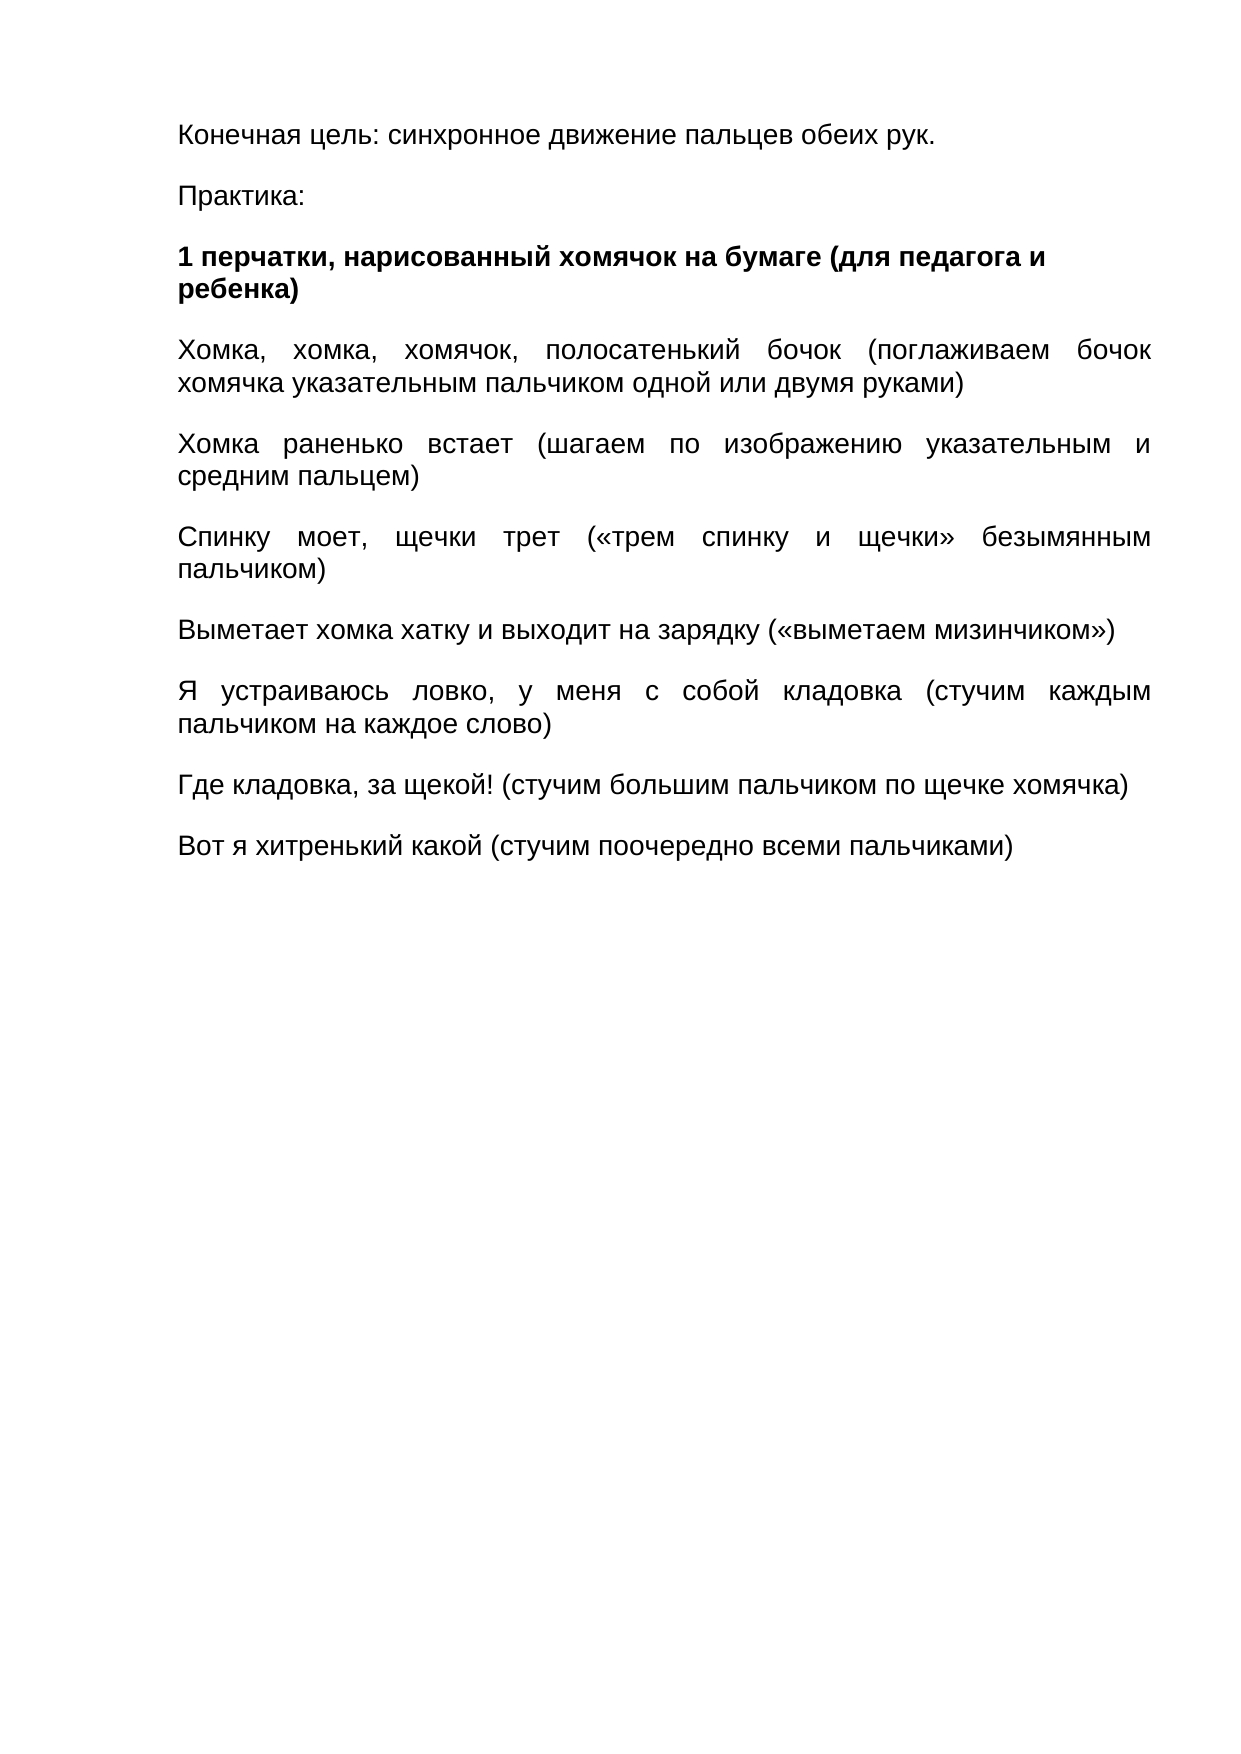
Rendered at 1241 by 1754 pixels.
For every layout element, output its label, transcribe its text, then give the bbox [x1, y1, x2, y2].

text Вот я хитренький какой (стучим поочередно всеми пальчиками) [177, 828, 1152, 861]
text Хомка, хомка, хомячок, полосатенький бочок (поглаживаем бочок хомячка указательным пальчиком одной или двумя руками) [177, 333, 1152, 398]
text Хомка раненько встает (шагаем по изображению указательным и средним пальцем) [177, 427, 1152, 491]
text 1 перчатки, нарисованный хомячок на бумаге (для педагога и ребенка) [177, 240, 1152, 305]
text Конечная цель: синхронное движение пальцев обеих рук. [177, 118, 1152, 151]
text Выметает хомка хатку и выходит на зарядку («выметаем мизинчиком») [177, 613, 1152, 646]
text Я устраиваюсь ловко, у меня с собой кладовка (стучим каждым пальчиком на каждое слово) [177, 674, 1152, 739]
text Практика: [177, 179, 1152, 211]
text Спинку моет, щечки трет («трем спинку и щечки» безымянным пальчиком) [177, 520, 1152, 585]
text Где кладовка, за щекой! (стучим большим пальчиком по щечке хомячка) [177, 768, 1152, 800]
